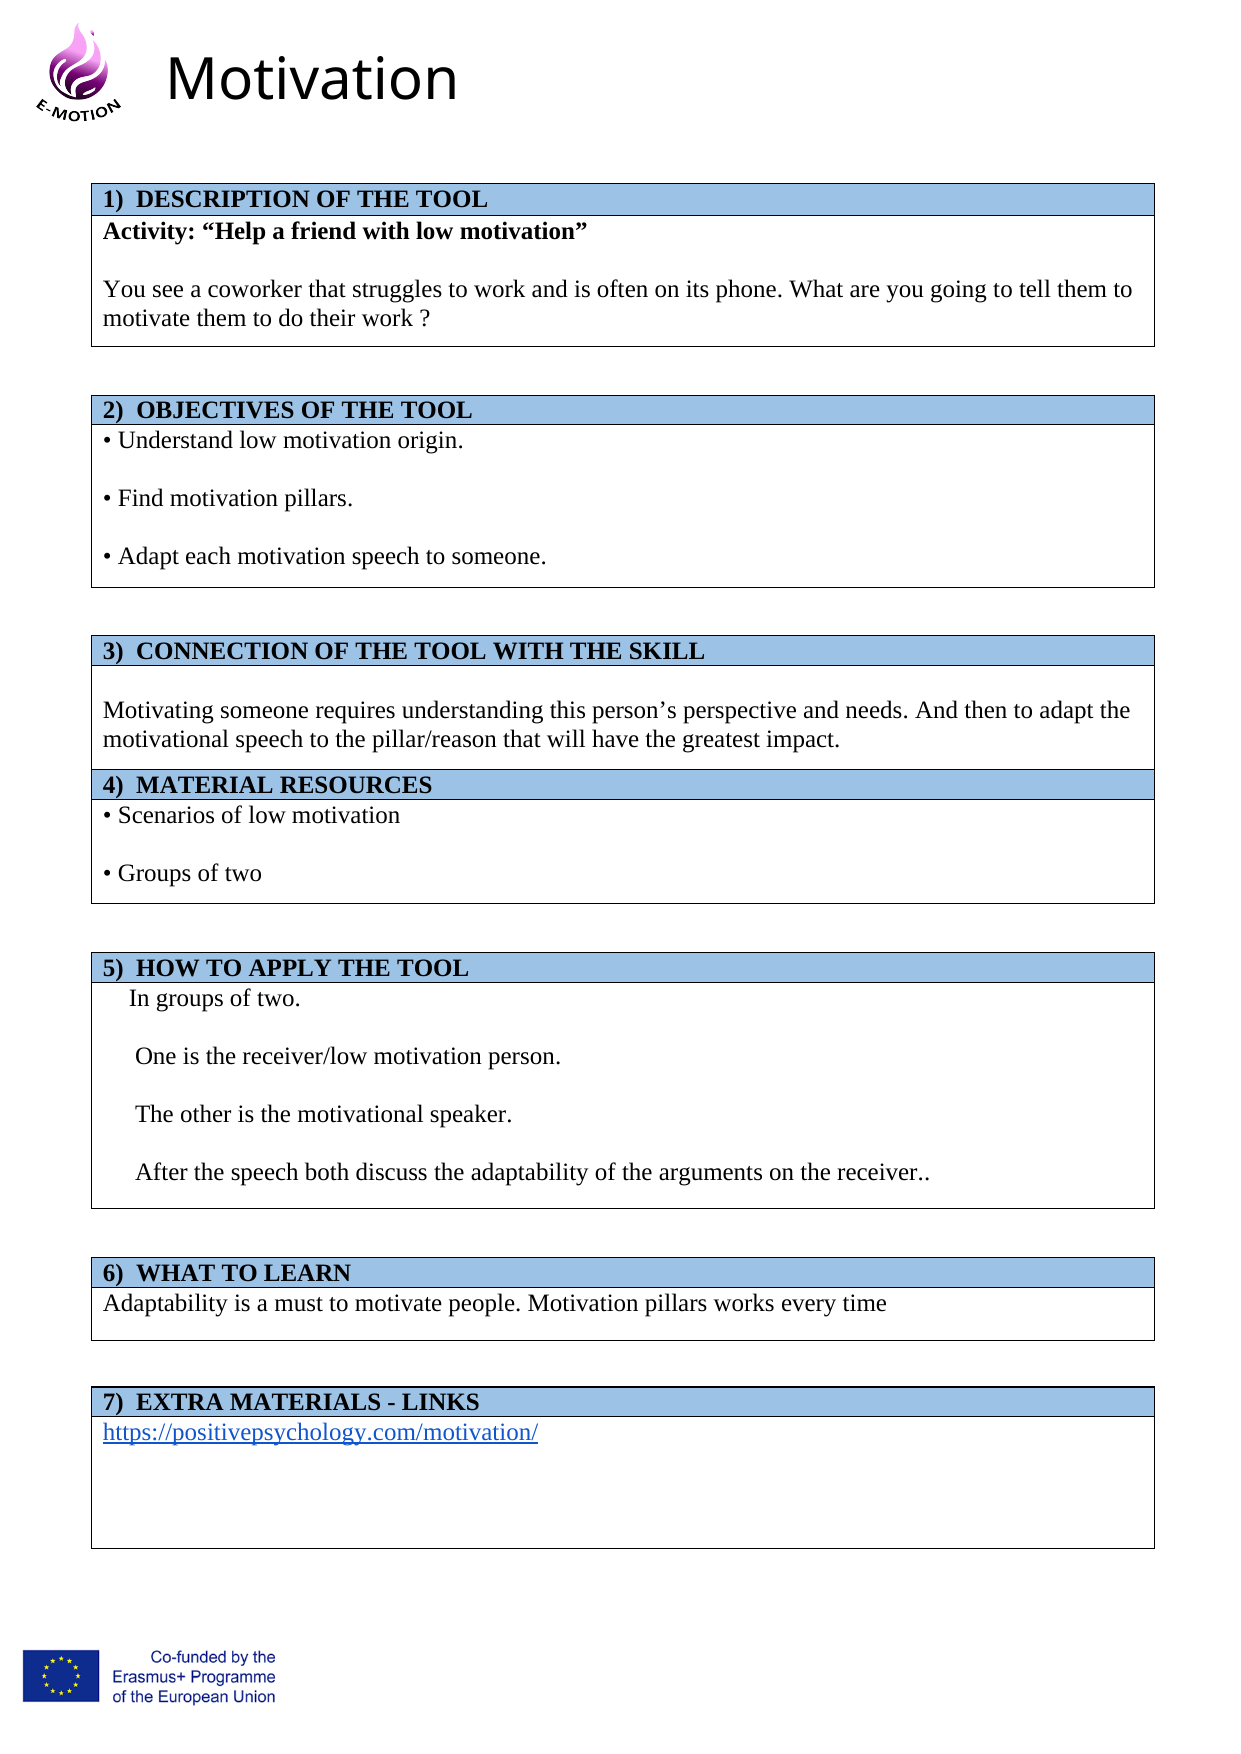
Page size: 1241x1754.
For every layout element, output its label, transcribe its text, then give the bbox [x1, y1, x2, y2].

picture [0, 0, 155, 155]
table_cell Adaptability is a must to motivate people. Motivation pillars works every time [92, 1288, 1154, 1340]
table_cell  In groups of two.  One is the receiver/low motivation person.  The other is the motivational speaker.  After the speech both discuss the adaptability of the arguments on the receiver.. [92, 983, 1154, 1208]
table_cell • Scenarios of low motivation • Groups of two [92, 800, 1154, 903]
table_cell • Understand low motivation origin. • Find motivation pillars. • Adapt each motivation speech to someone. [92, 425, 1154, 587]
table_header 7) EXTRA MATERIALS - LINKS [92, 1388, 1154, 1416]
table_cell Motivating someone requires understanding this person’s perspective and needs. And then to adapt the motivational speech to the pillar/reason that will have the greatest impact. [92, 666, 1154, 769]
table_header 1) DESCRIPTION OF THE TOOL [92, 184, 1154, 215]
table_header 6) WHAT TO LEARN [92, 1258, 1154, 1287]
table_cell Activity: “Help a friend with low motivation” You see a coworker that struggles to work and is often on its phone. What are you going to tell them to motivate them to do their work ? [92, 216, 1154, 346]
table_header 5) HOW TO APPLY THE TOOL [92, 953, 1154, 982]
table_cell 4) MATERIAL RESOURCES [92, 770, 1154, 799]
picture [7, 1635, 288, 1717]
table_cell https://positivepsychology.com/motivation/ [92, 1417, 1154, 1548]
table_header 2) OBJECTIVES OF THE TOOL [92, 396, 1154, 424]
table_header 3) CONNECTION OF THE TOOL WITH THE SKILL [92, 636, 1154, 665]
